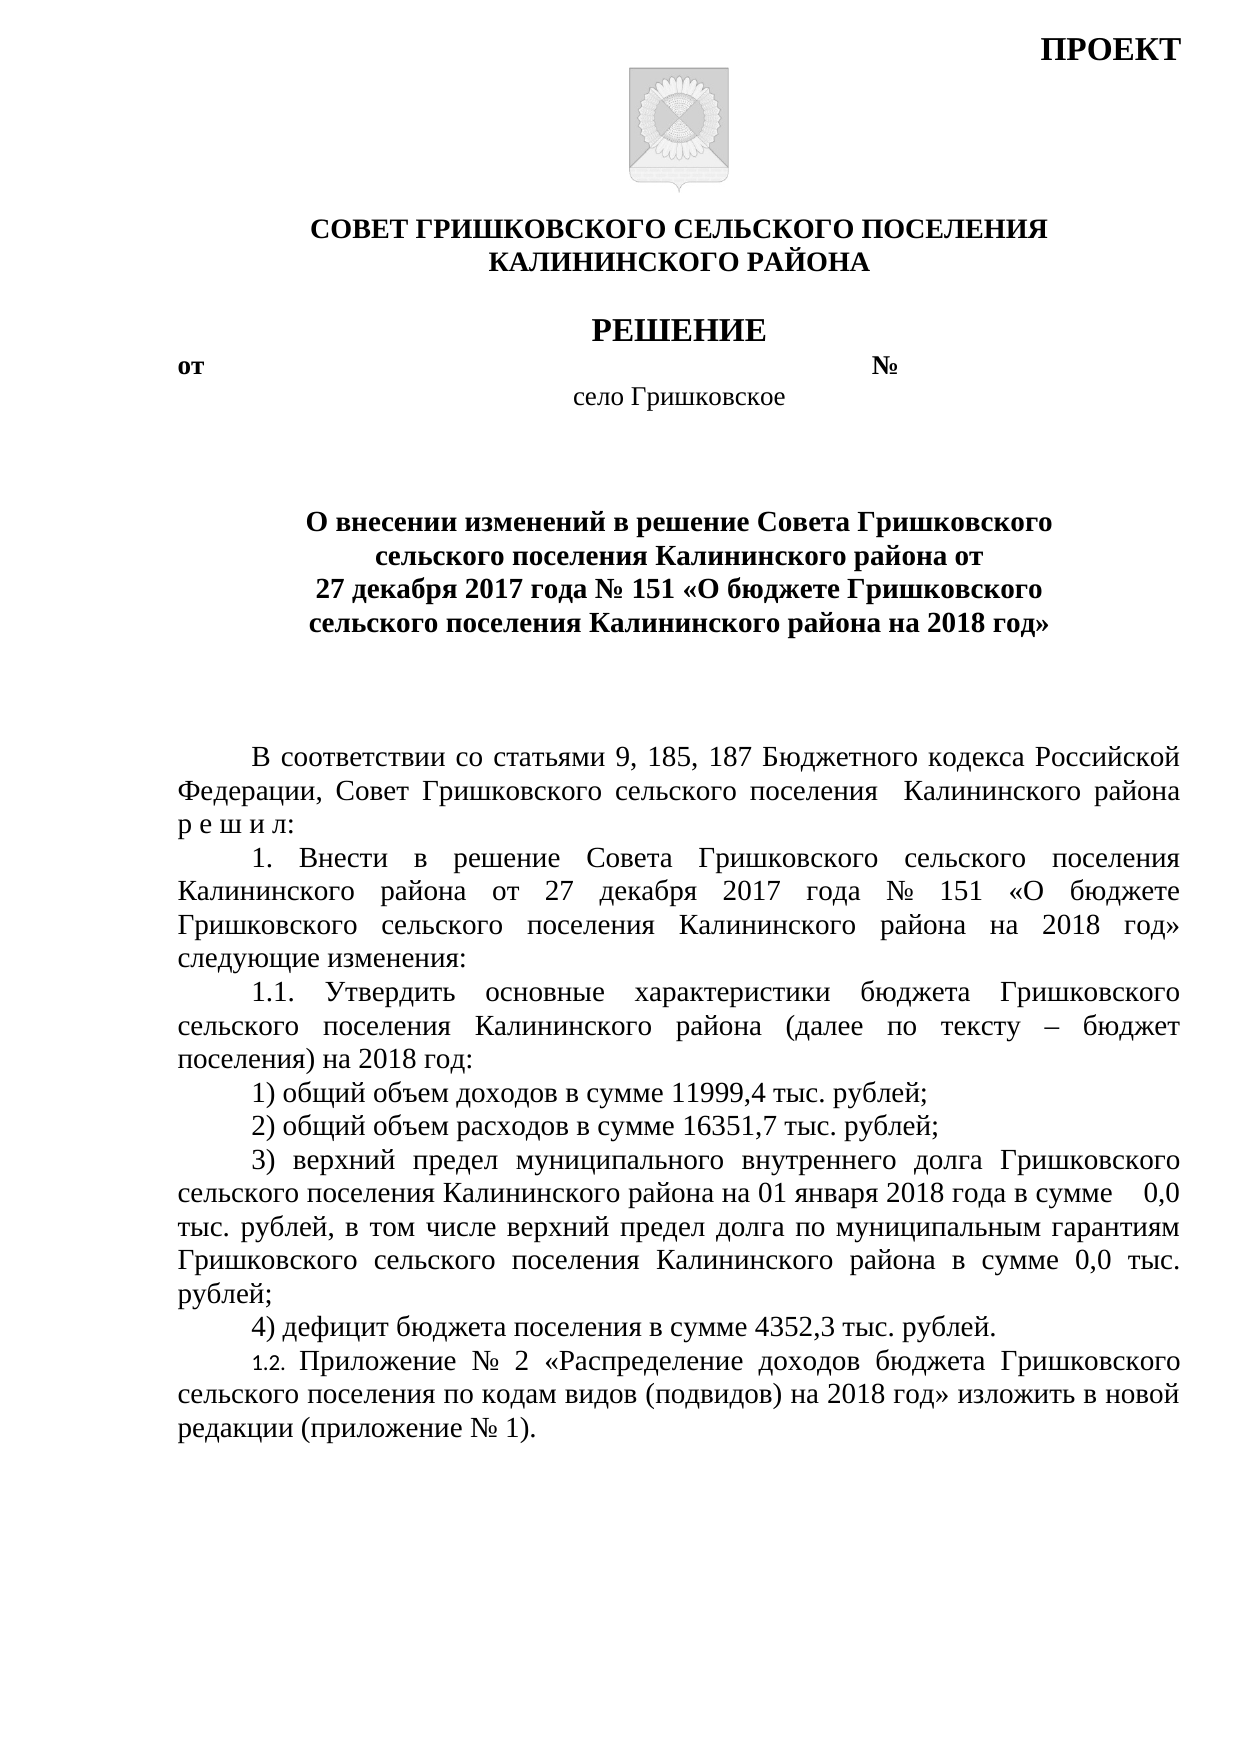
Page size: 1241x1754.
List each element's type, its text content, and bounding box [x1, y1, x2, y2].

text 3) верхний предел муниципального внутреннего долга Гришковского сельского поселения Калининского района на 01 января 2018 года в сумме 0,0 тыс. рублей, в том числе верхний предел долга по муниципальным гарантиям Гришковского сельского поселения Калининского района в сумме 0,0 тыс. рублей; [177, 1142, 1181, 1309]
text село Гришковское [177, 380, 1181, 411]
title 27 декабря 2017 года № 151 «О бюджете Гришковского [177, 572, 1181, 605]
text 4) дефицит бюджета поселения в сумме 4352,3 тыс. рублей. [177, 1309, 1181, 1343]
text 1.2. Приложение № 2 «Распределение доходов бюджета Гришковского сельского поселения по кодам видов (подвидов) на 2018 год» изложить в новой редакции (приложение № 1). [177, 1343, 1181, 1444]
picture [629, 67, 729, 193]
text от № [177, 349, 1181, 380]
text 1.1. Утвердить основные характеристики бюджета Гришковского сельского поселения Калининского района (далее по тексту – бюджет поселения) на 2018 год: [177, 974, 1181, 1075]
subtitle РЕШЕНИЕ [177, 311, 1181, 349]
title сельского поселения Калининского района от [177, 538, 1181, 572]
text 2) общий объем расходов в сумме 16351,7 тыс. рублей; [177, 1108, 1181, 1142]
text 1. Внести в решение Совета Гришковского сельского поселения Калининского района от 27 декабря 2017 года № 151 «О бюджете Гришковского сельского поселения Калининского района на 2018 год» следующие изменения: [177, 840, 1181, 974]
text ПРОЕКТ [177, 29, 1181, 68]
title О внесении изменений в решение Совета Гришковского [177, 504, 1181, 538]
text В соответствии со статьями 9, 185, 187 Бюджетного кодекса Российской Федерации, Совет Гришковского сельского поселения Калининского района р е ш и л: [177, 739, 1181, 840]
text 1) общий объем доходов в сумме 11999,4 тыс. рублей; [177, 1075, 1181, 1108]
text СОВЕТ ГРИШКОВСКОГО СЕЛЬСКОГО ПОСЕЛЕНИЯ [177, 212, 1181, 244]
title сельского поселения Калининского района на 2018 год» [177, 605, 1181, 639]
text КАЛИНИНСКОГО РАЙОНА [177, 244, 1181, 277]
